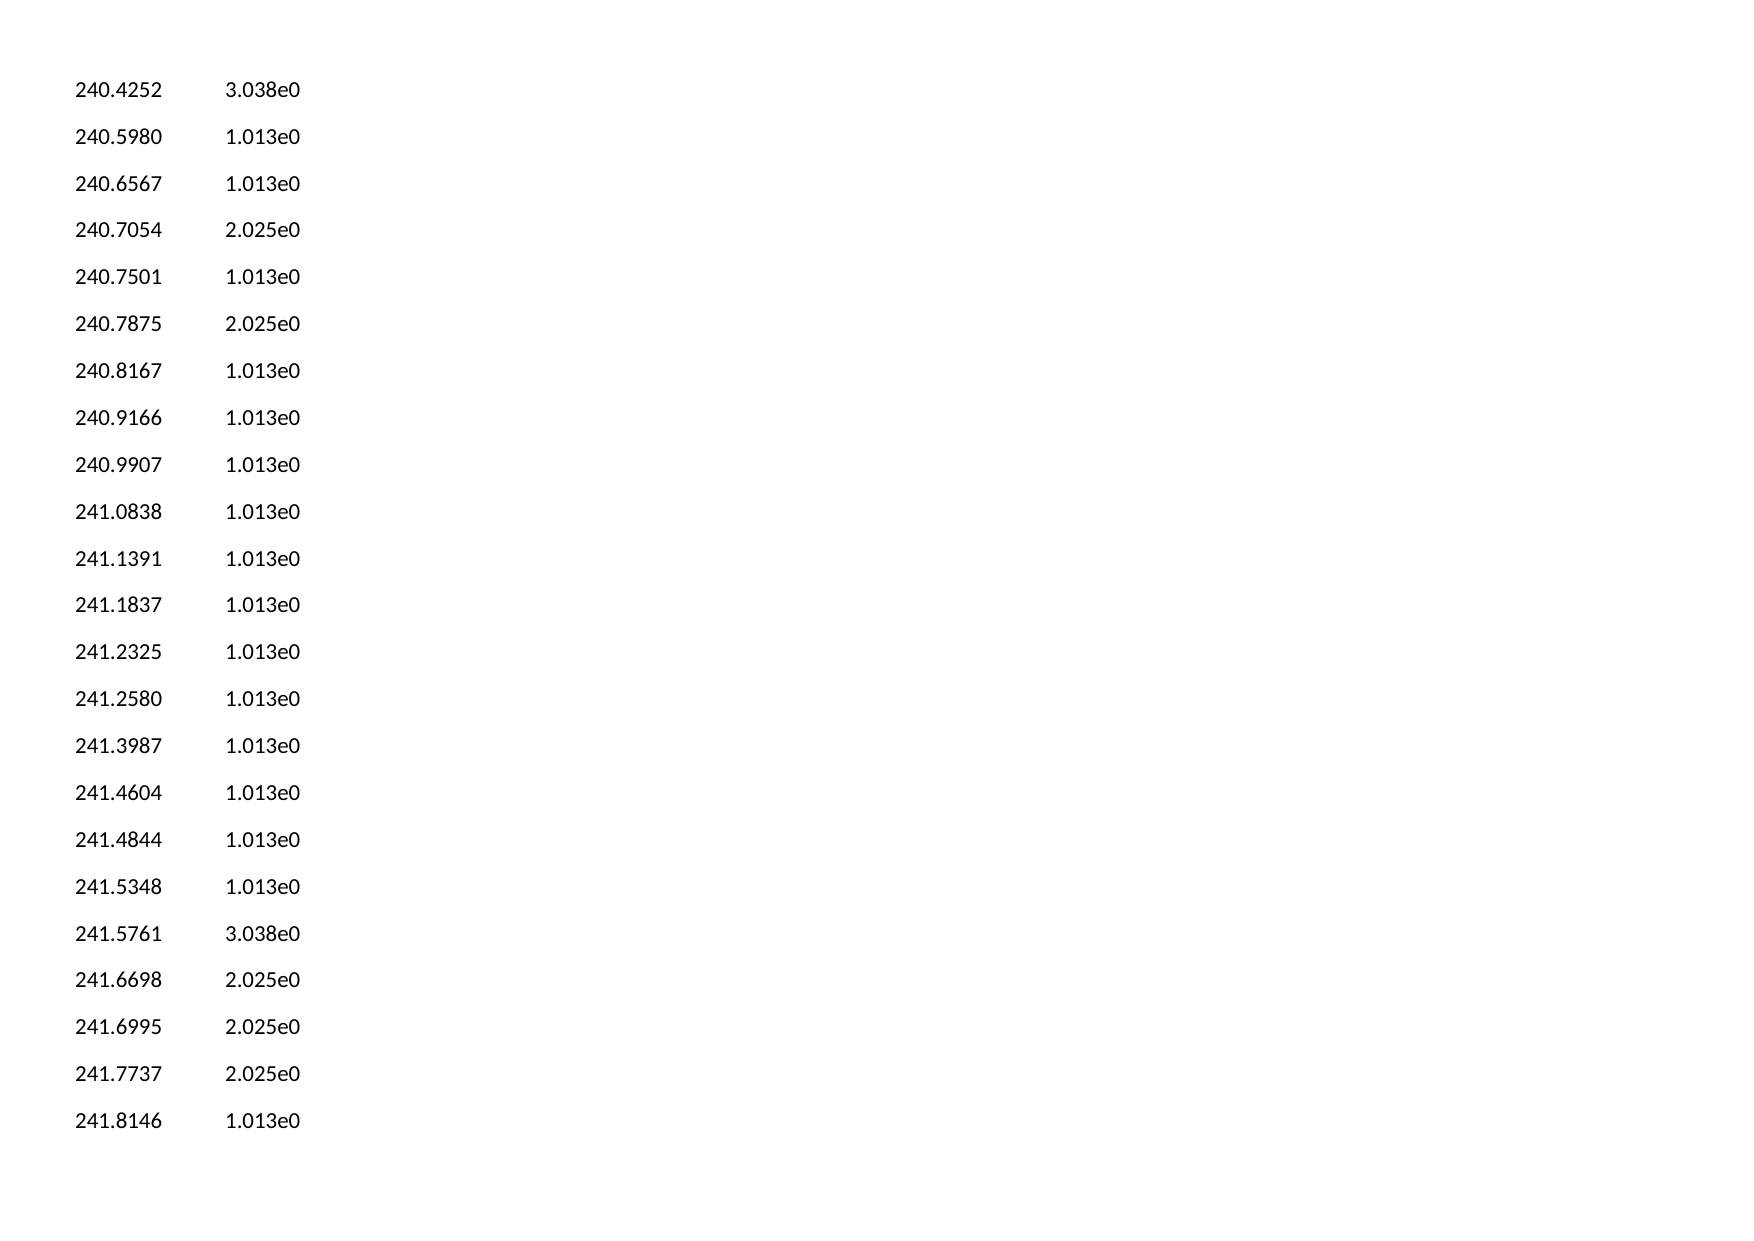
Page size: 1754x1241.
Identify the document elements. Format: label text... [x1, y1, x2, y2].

text 240.7054 2.025e0 [75, 216, 1679, 244]
text 241.4604 1.013e0 [75, 778, 1679, 806]
text 241.7737 2.025e0 [75, 1059, 1679, 1087]
text 241.3987 1.013e0 [75, 731, 1679, 759]
text 240.9166 1.013e0 [75, 403, 1679, 431]
text 241.2325 1.013e0 [75, 637, 1679, 666]
text 241.6698 2.025e0 [75, 966, 1679, 994]
text 240.9907 1.013e0 [75, 450, 1679, 478]
text 240.8167 1.013e0 [75, 356, 1679, 384]
text 241.5761 3.038e0 [75, 919, 1679, 947]
text 240.7875 2.025e0 [75, 309, 1679, 337]
text 241.1391 1.013e0 [75, 544, 1679, 572]
text 240.6567 1.013e0 [75, 169, 1679, 197]
text 241.4844 1.013e0 [75, 825, 1679, 853]
text 240.7501 1.013e0 [75, 262, 1679, 291]
text 240.5980 1.013e0 [75, 122, 1679, 150]
text 241.1837 1.013e0 [75, 591, 1679, 619]
text 241.2580 1.013e0 [75, 684, 1679, 712]
text 241.0838 1.013e0 [75, 497, 1679, 525]
text 241.5348 1.013e0 [75, 872, 1679, 900]
text 240.4252 3.038e0 [75, 75, 1679, 103]
text 241.8146 1.013e0 [75, 1106, 1679, 1134]
text 241.6995 2.025e0 [75, 1012, 1679, 1041]
